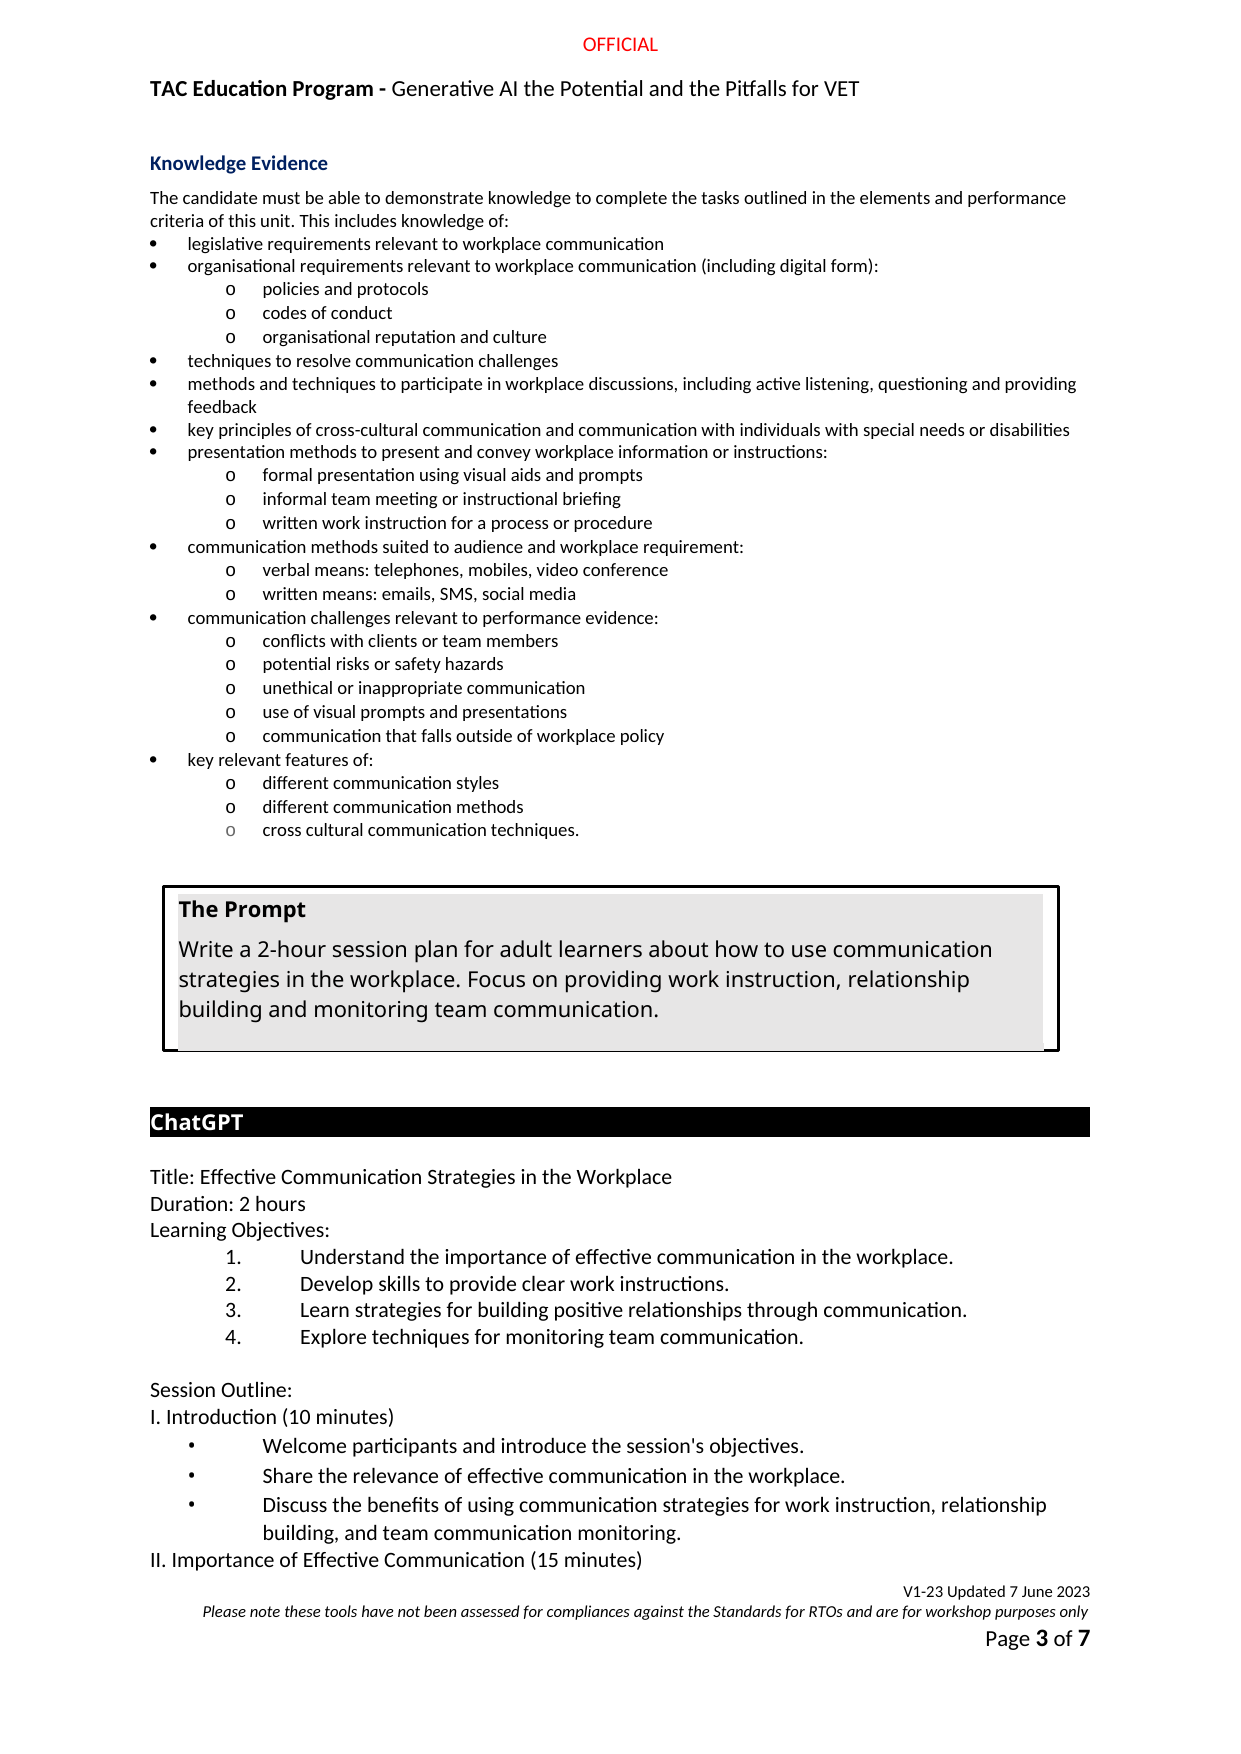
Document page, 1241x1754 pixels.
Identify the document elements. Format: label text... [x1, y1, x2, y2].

list methods and techniques to participate in workplace discussions, including active listening, questioning and providing feedback [150, 372, 1090, 418]
text The candidate must be able to demonstrate knowledge to complete the tasks outlined in the elements and performance criteria of this unit. This includes knowledge of: [150, 186, 1090, 232]
list use of visual prompts and presentations [225, 700, 1090, 724]
list Discuss the benefits of using communication strategies for work instruction, relationship building, and team communication monitoring. [187, 1489, 1090, 1546]
text I. Introduction (10 minutes) [150, 1403, 1090, 1430]
list written work instruction for a process or procedure [225, 511, 1090, 535]
list presentation methods to present and convey workplace information or instructions: [150, 441, 1090, 464]
list Share the relevance of effective communication in the workplace. [187, 1460, 1090, 1489]
list formal presentation using visual aids and prompts [225, 464, 1090, 487]
text Learning Objectives: [150, 1217, 1090, 1243]
list communication that falls outside of workplace policy [225, 724, 1090, 748]
text Knowledge Evidence [150, 150, 1090, 175]
list cross cultural communication techniques. [225, 819, 1090, 842]
list Explore techniques for monitoring team communication. [225, 1323, 1090, 1350]
list techniques to resolve communication challenges [150, 349, 1090, 372]
text Session Outline: [150, 1377, 1090, 1403]
list different communication methods [225, 795, 1090, 819]
text II. Importance of Effective Communication (15 minutes) [150, 1546, 1090, 1573]
list codes of conduct [225, 301, 1090, 325]
list Understand the importance of effective communication in the workplace. [225, 1243, 1090, 1270]
list informal team meeting or instructional briefing [225, 487, 1090, 511]
list organisational requirements relevant to workplace communication (including digital form): [150, 254, 1090, 277]
list organisational reputation and culture [225, 325, 1090, 349]
list legislative requirements relevant to workplace communication [150, 232, 1090, 254]
list communication challenges relevant to performance evidence: [150, 606, 1090, 629]
list written means: emails, SMS, social media [225, 582, 1090, 606]
list unethical or inappropriate communication [225, 676, 1090, 700]
text Title: Effective Communication Strategies in the Workplace [150, 1163, 1090, 1190]
list Develop skills to provide clear work instructions. [225, 1270, 1090, 1297]
list verbal means: telephones, mobiles, video conference [225, 558, 1090, 582]
list policies and protocols [225, 277, 1090, 301]
list key principles of cross-cultural communication and communication with individuals with special needs or disabilities [150, 418, 1090, 441]
list Learn strategies for building positive relationships through communication. [225, 1297, 1090, 1323]
list Welcome participants and introduce the session's objectives. [187, 1430, 1090, 1460]
text ChatGPT [150, 1107, 1090, 1137]
list potential risks or safety hazards [225, 653, 1090, 676]
list conflicts with clients or team members [225, 629, 1090, 653]
list different communication styles [225, 771, 1090, 795]
text Duration: 2 hours [150, 1190, 1090, 1217]
list key relevant features of: [150, 748, 1090, 771]
list communication methods suited to audience and workplace requirement: [150, 535, 1090, 558]
